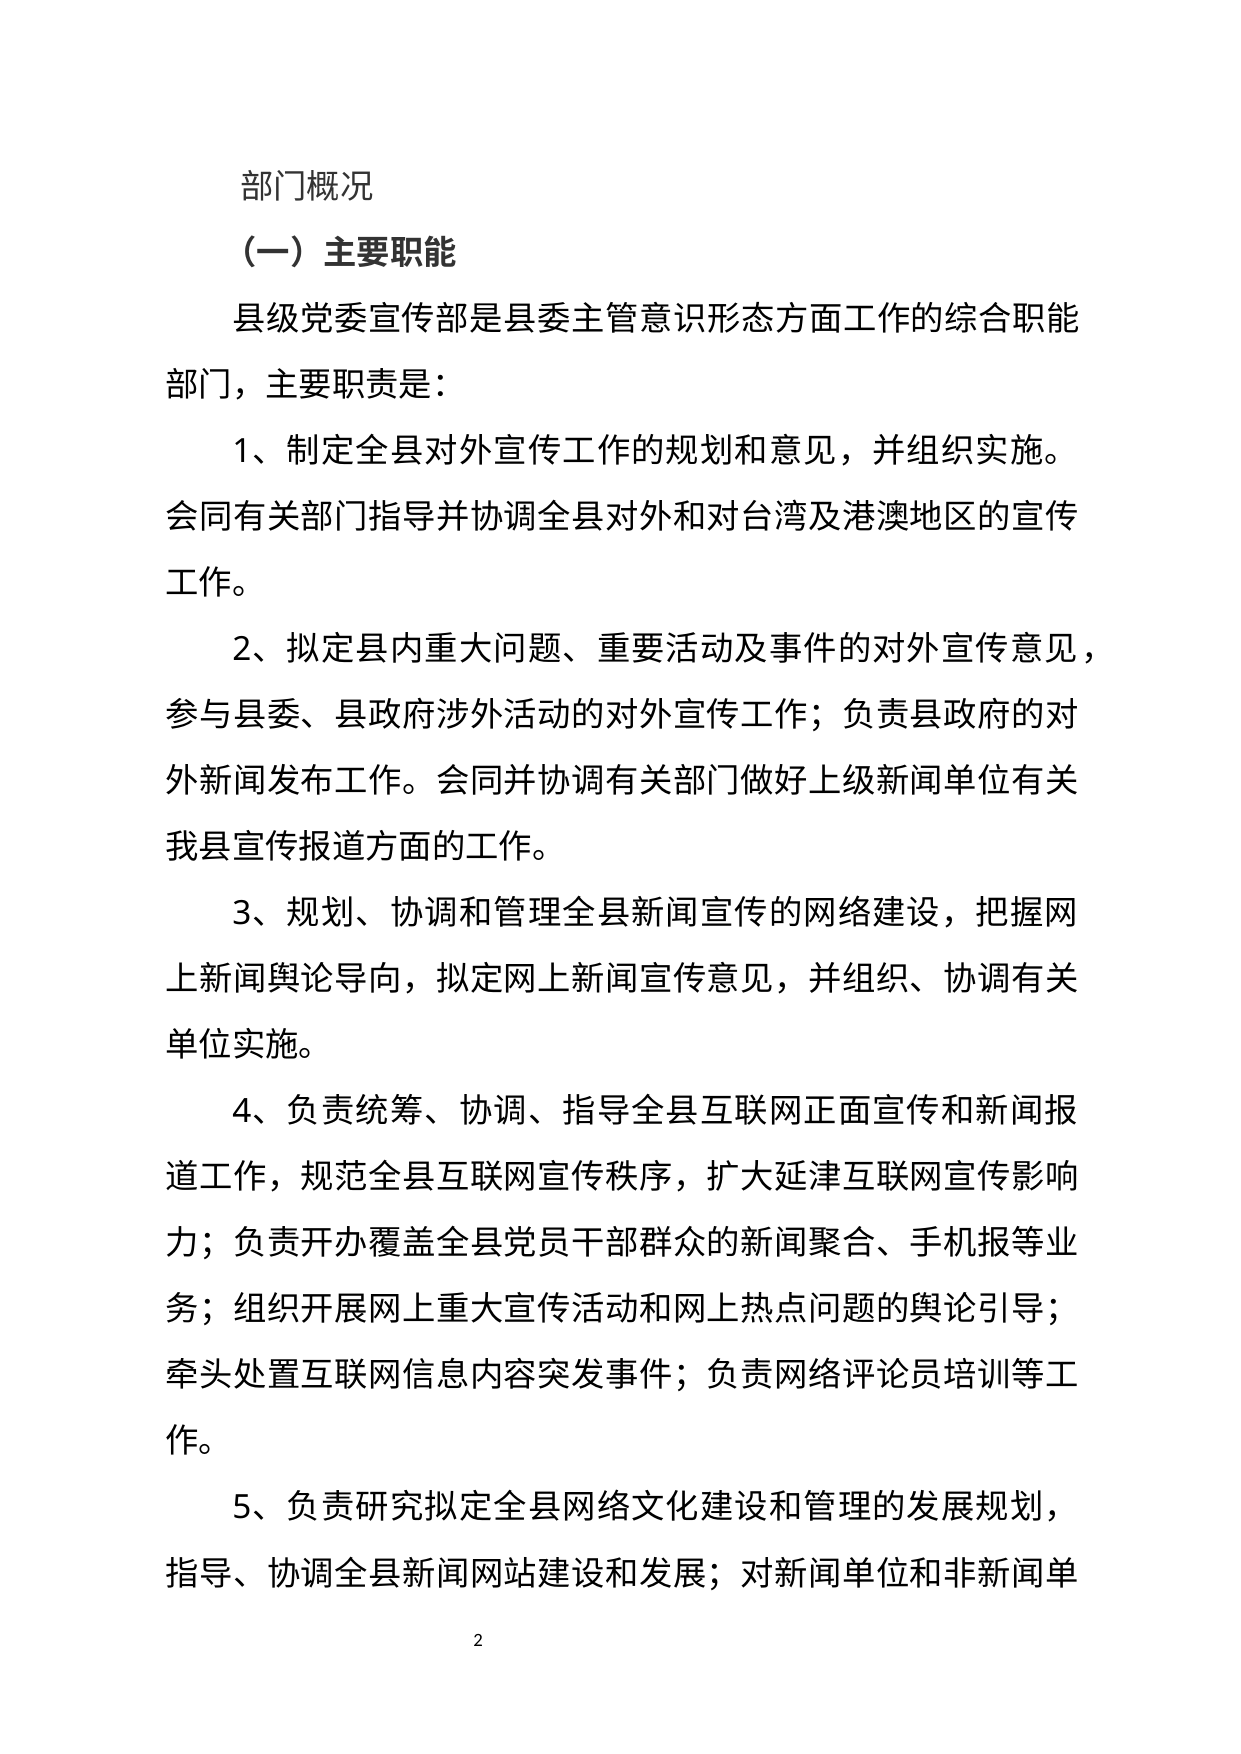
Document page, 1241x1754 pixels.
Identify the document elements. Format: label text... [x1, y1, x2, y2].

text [165, 1471, 1081, 1603]
text （一）主要职能 [173, 217, 1073, 283]
text 3、规划、协调和管理全县新闻宣传的网络建设，把握网上新闻舆论导向，拟定网上新闻宣传意见，并组织、协调有关单位实施。 [165, 877, 1081, 1075]
text 2、拟定县内重大问题、重要活动及事件的对外宣传意见，参与县委、县政府涉外活动的对外宣传工作；负责县政府的对外新闻发布工作。会同并协调有关部门做好上级新闻单位有关我县宣传报道方面的工作。 [165, 613, 1081, 877]
text 4、负责统筹、协调、指导全县互联网正面宣传和新闻报道工作，规范全县互联网宣传秩序，扩大延津互联网宣传影响力；负责开办覆盖全县党员干部群众的新闻聚合、手机报等业务；组织开展网上重大宣传活动和网上热点问题的舆论引导；牵头处置互联网信息内容突发事件；负责网络评论员培训等工作。 [165, 1075, 1081, 1471]
text 县级党委宣传部是县委主管意识形态方面工作的综合职能部门，主要职责是： [165, 283, 1081, 415]
text 1、制定全县对外宣传工作的规划和意见，并组织实施。会同有关部门指导并协调全县对外和对台湾及港澳地区的宣传工作。 [165, 415, 1081, 613]
text 部门概况 [173, 151, 1073, 217]
